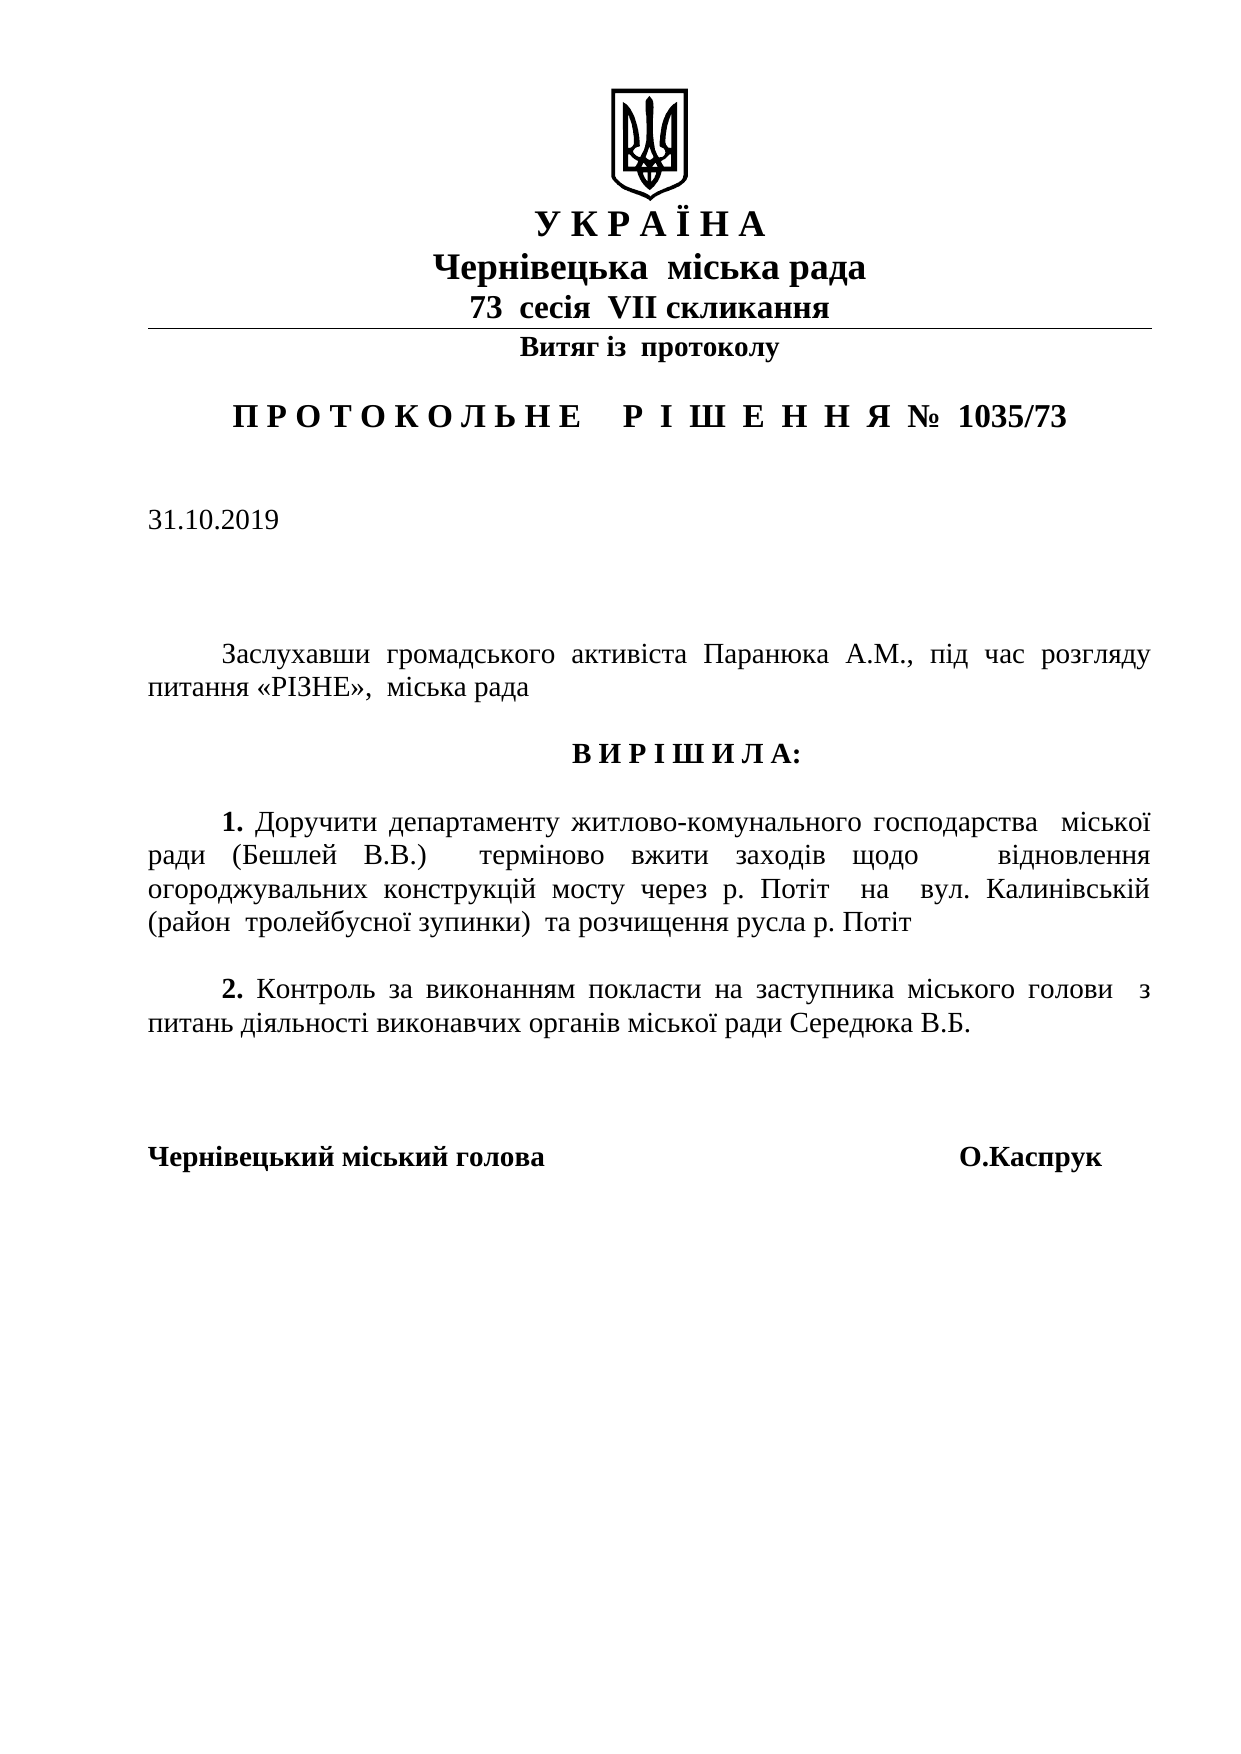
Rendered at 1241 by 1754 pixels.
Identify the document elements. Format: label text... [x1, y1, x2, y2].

text 31.10.2019 [148, 502, 1152, 535]
subtitle Витяг із протоколу [148, 329, 1152, 363]
text Чернівецька міська рада [148, 244, 1152, 287]
text 73 сесія VIІ скликання [148, 287, 1152, 328]
subtitle П Р О Т О К О Л Ь Н Е Р І Ш Е Н Н Я № 1035/73 [148, 396, 1152, 435]
text 2. Контроль за виконанням покласти на заступника міського голови з питань діяльності виконавчих органів міської ради Середюка В.Б. [148, 971, 1152, 1038]
text Чернівецький міський голова О.Каспрук [148, 1139, 1152, 1173]
text Заслухавши громадського активіста Паранюка А.М., під час розгляду питання «РІЗНЕ», міська рада [148, 636, 1152, 703]
text 1. Доручити департаменту житлово-комунального господарства міської ради (Бешлей В.В.) терміново вжити заходів щодо відновлення огороджувальних конструкцій мосту через р. Потіт на вул. Калинівській (район тролейбусної зупинки) та розчищення русла р. Потіт [148, 804, 1152, 938]
text В И Р І Ш И Л А: [148, 737, 1152, 770]
text У К Р А Ї Н А [148, 201, 1152, 244]
